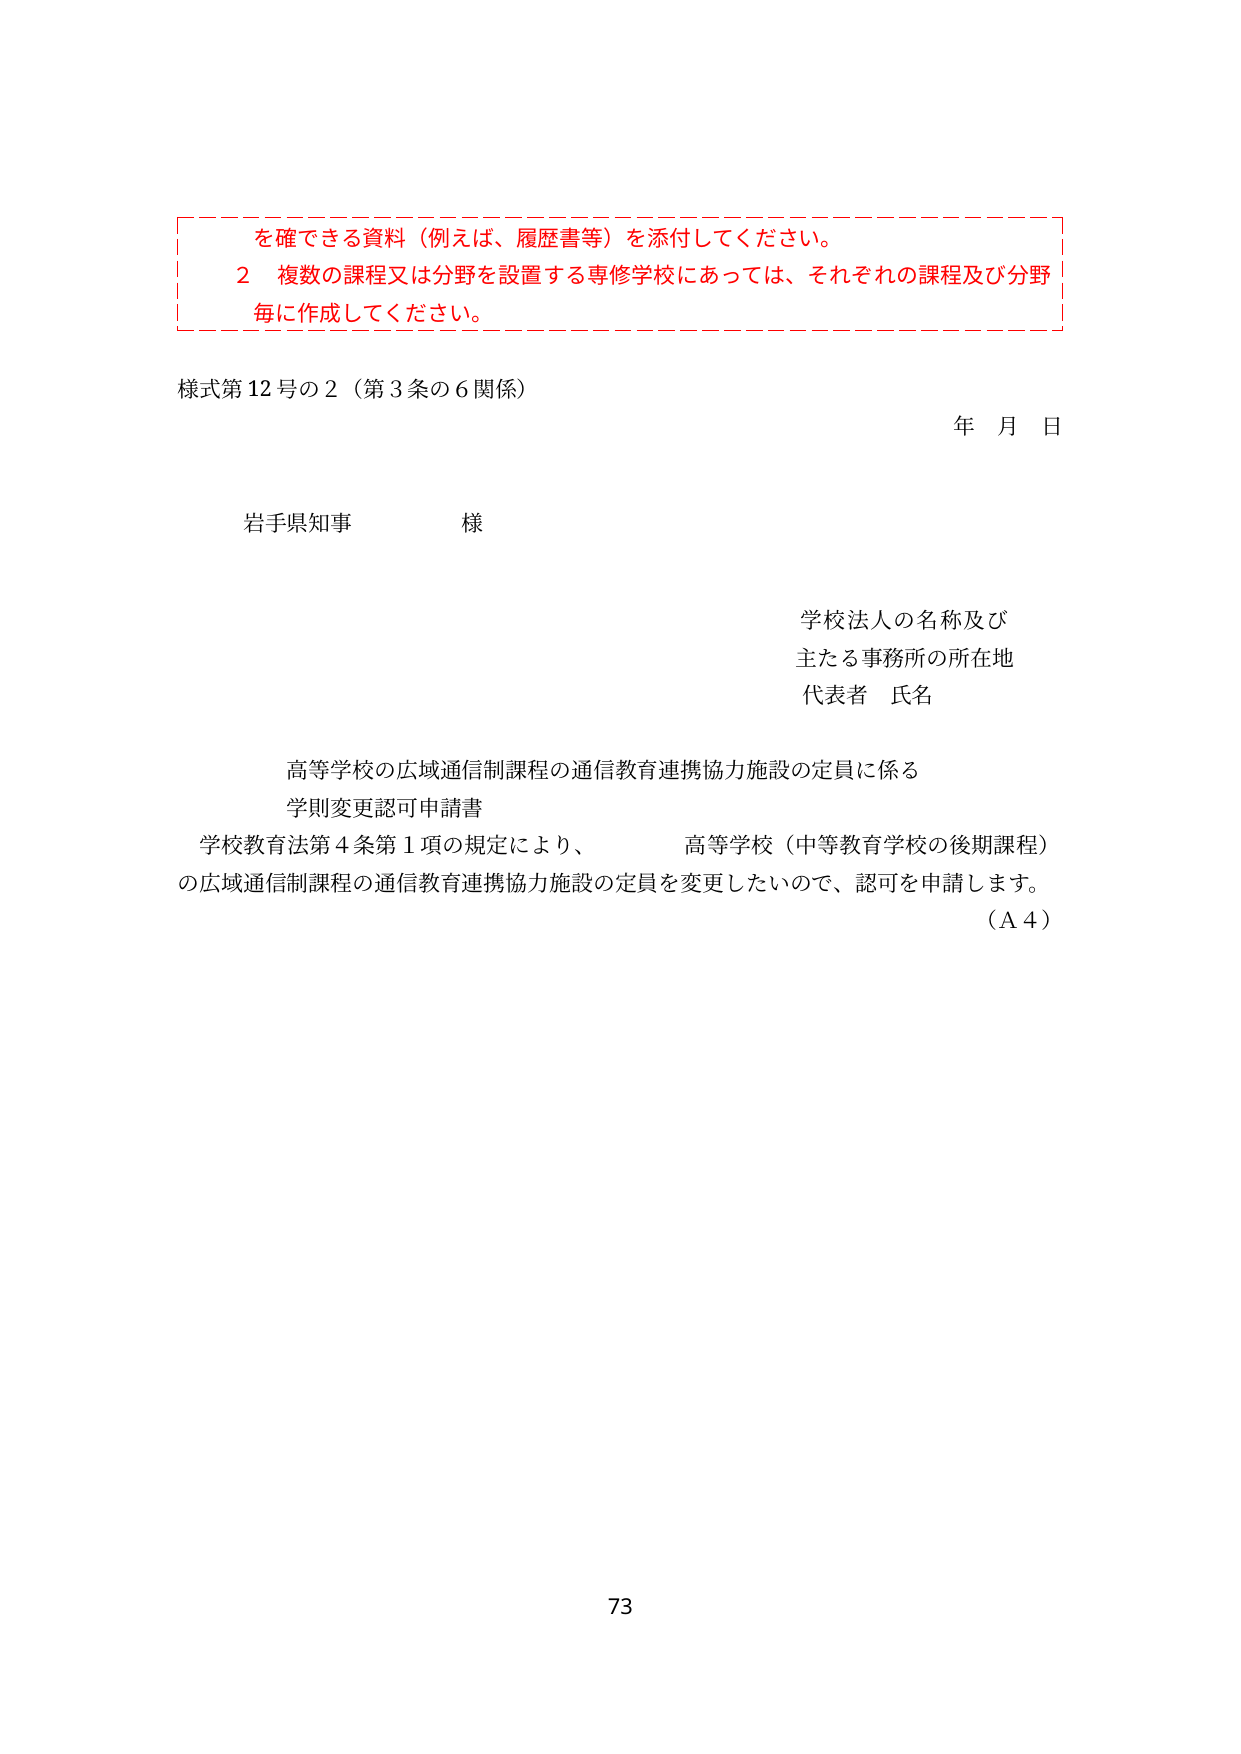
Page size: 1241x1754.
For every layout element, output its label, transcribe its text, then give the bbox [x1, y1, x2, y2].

text 年 月 日 [177, 406, 1063, 444]
text 学校教育法第４条第１項の規定により、 高等学校（中等教育学校の後期課程）の広域通信制課程の通信教育連携協力施設の定員を変更したいので、認可を申請します。 [177, 825, 1063, 900]
text 代表者 氏名 印 [177, 675, 1021, 713]
text 学校法人の名称及び [177, 600, 1063, 638]
text （Ａ４） [177, 900, 1063, 938]
text 様式第12号の２（第３条の６関係） [177, 369, 1063, 406]
text 学則変更認可申請書 [199, 788, 1063, 825]
text 主たる事務所の所在地 学校法人の名称及び主たる事務所の所在地 [177, 638, 1063, 675]
text 岩手県知事 様 [177, 506, 1107, 538]
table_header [178, 217, 1062, 330]
text 高等学校の広域通信制課程の通信教育連携協力施設の定員に係る [199, 750, 1063, 788]
